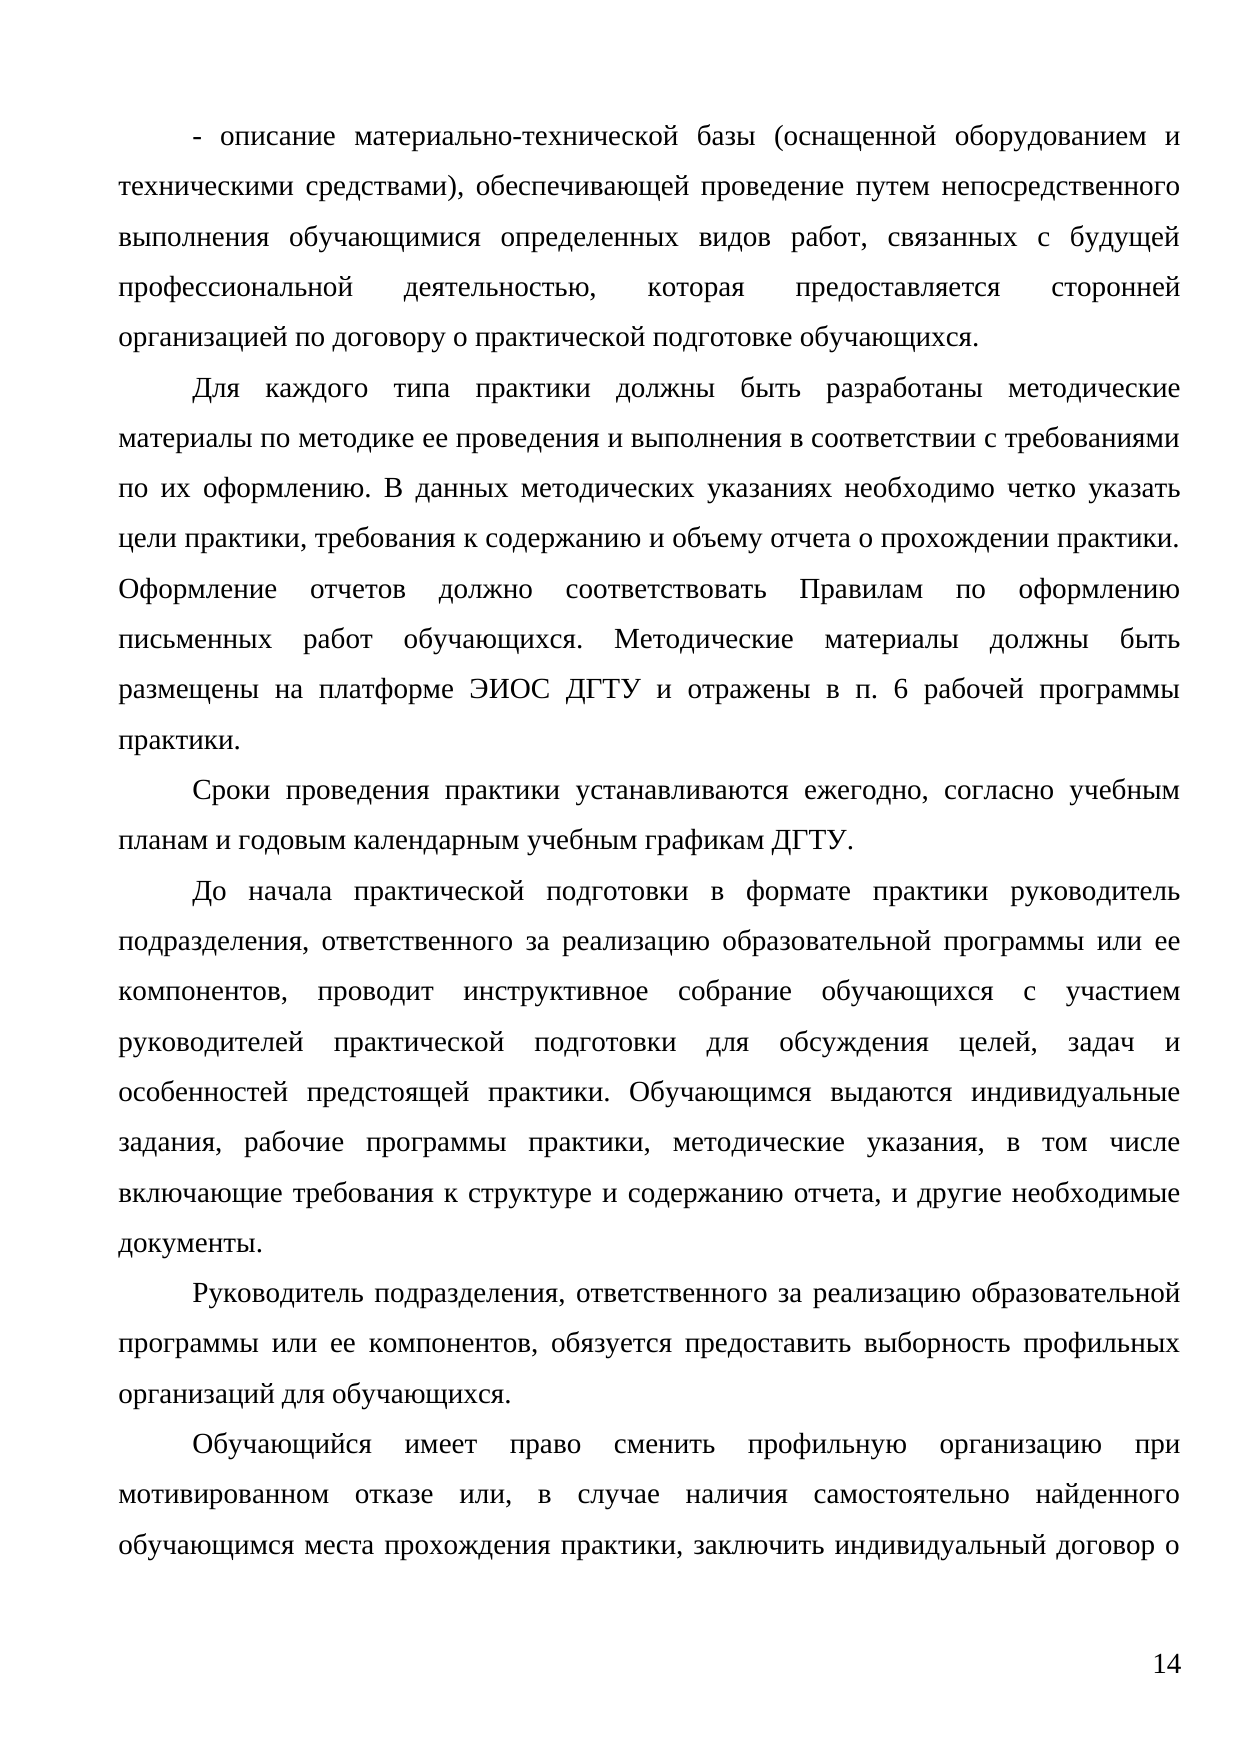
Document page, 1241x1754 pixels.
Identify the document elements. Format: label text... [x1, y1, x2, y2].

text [118, 1426, 1181, 1560]
text Для каждого типа практики должны быть разработаны методические материалы по методике ее проведения и выполнения в соответствии с требованиями по их оформлению. В данных методических указаниях необходимо четко указать цели практики, требования к содержанию и объему отчета о прохождении практики. Оформление отчетов должно соответствовать Правилам по оформлению письменных работ обучающихся. Методические материалы должны быть размещены на платформе ЭИОС ДГТУ и отражены в п. 6 рабочей программы практики. [118, 370, 1181, 755]
text - описание материально-технической базы (оснащенной оборудованием и техническими средствами), обеспечивающей проведение путем непосредственного выполнения обучающимися определенных видов работ, связанных с будущей профессиональной деятельностью, которая предоставляется сторонней организацией по договору о практической подготовке обучающихся. [118, 118, 1181, 353]
text Руководитель подразделения, ответственного за реализацию образовательной программы или ее компонентов, обязуется предоставить выборность профильных организаций для обучающихся. [118, 1275, 1181, 1409]
text До начала практической подготовки в формате практики руководитель подразделения, ответственного за реализацию образовательной программы или ее компонентов, проводит инструктивное собрание обучающихся с участием руководителей практической подготовки для обсуждения целей, задач и особенностей предстоящей практики. Обучающимся выдаются индивидуальные задания, рабочие программы практики, методические указания, в том числе включающие требования к структуре и содержанию отчета, и другие необходимые документы. [118, 873, 1181, 1258]
text Сроки проведения практики устанавливаются ежегодно, согласно учебным планам и годовым календарным учебным графикам ДГТУ. [118, 772, 1181, 856]
